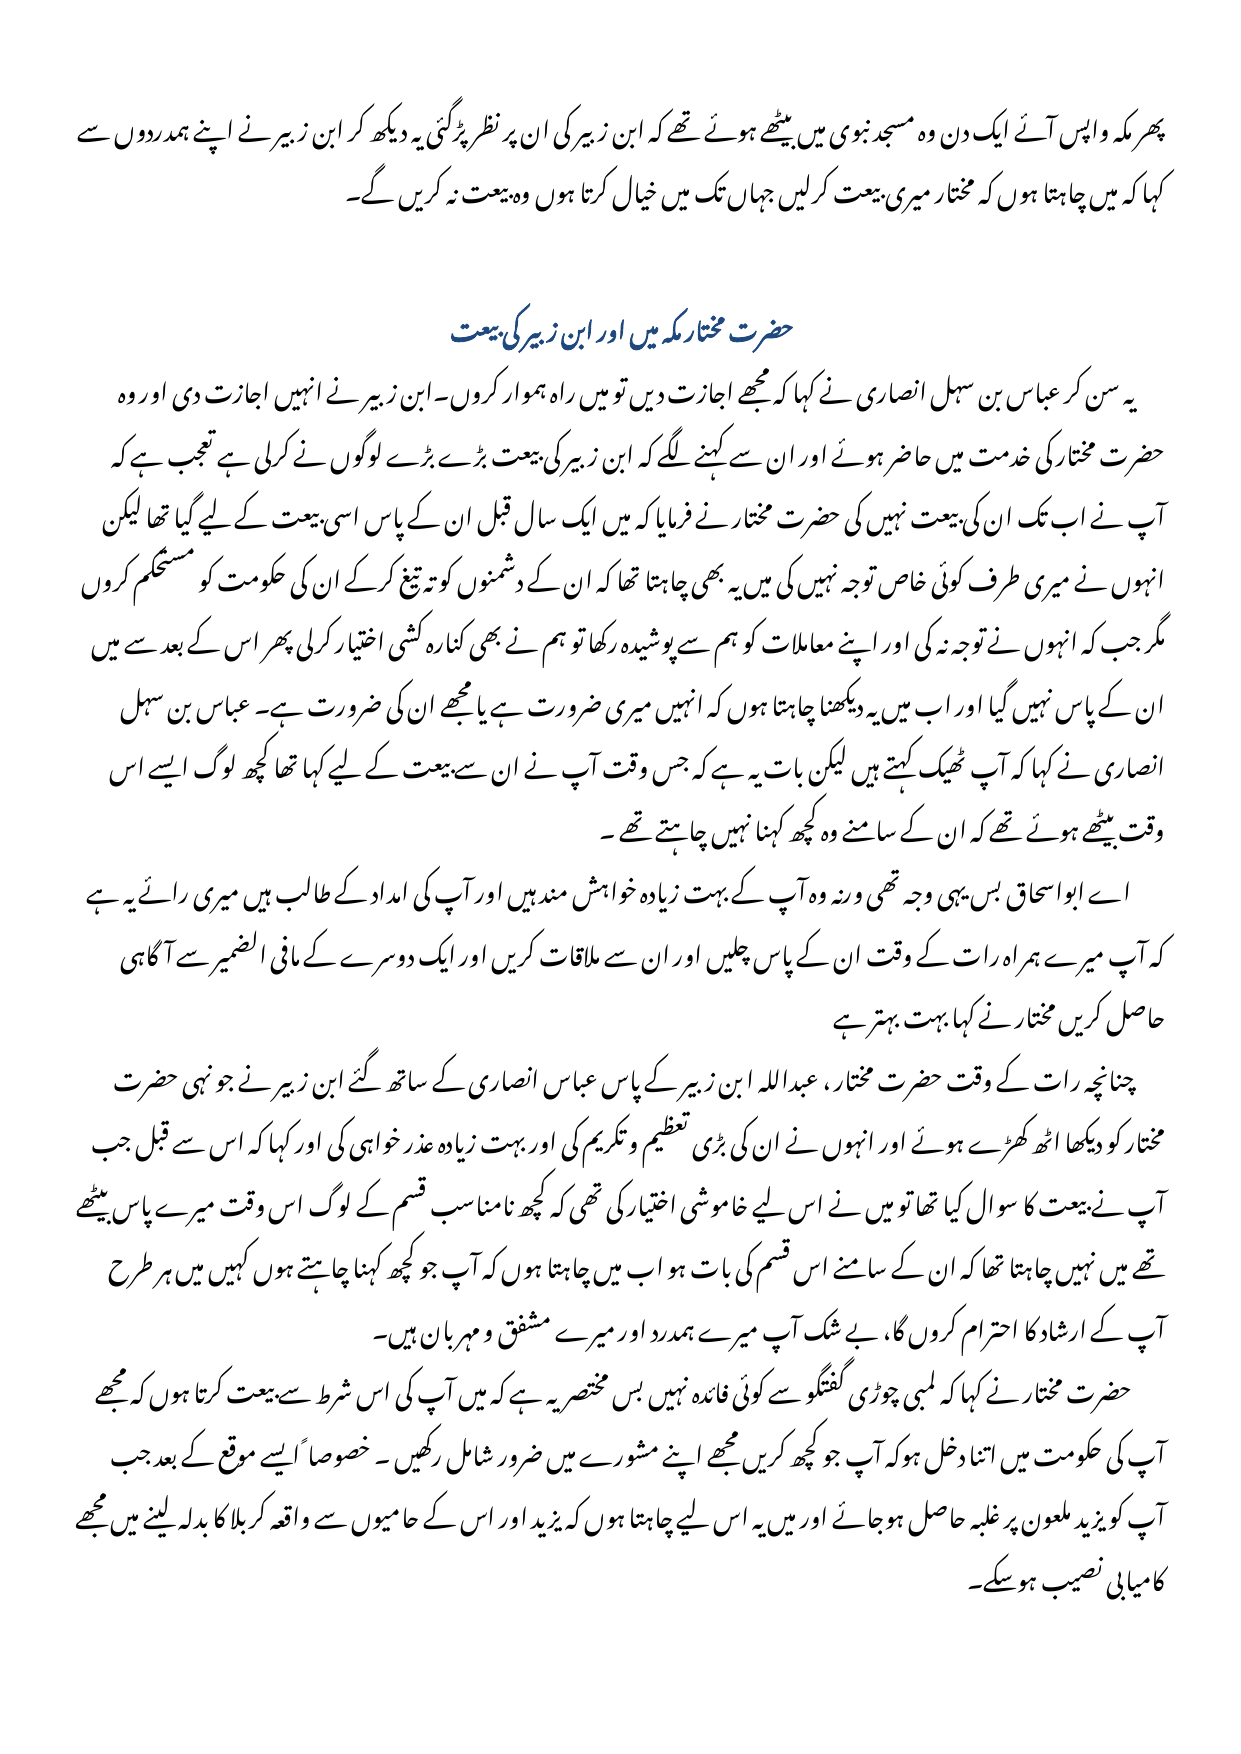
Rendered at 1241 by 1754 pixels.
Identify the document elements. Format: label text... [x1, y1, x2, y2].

text یہ سن کر عباس بن سہل انصاری نے کہا کہ مجھے اجازت دیں تو میں راہ ہموار کروں۔ابن زبیر نے انہیں اجازت دی اور وہ حضرت مختار کی خدمت میں حاضر ہوئے اور ان سے کہنے لگے کہ ابن زبیر کی بیعت بڑے بڑے لوگوں نے کرلی ہے تعجب ہے کہ آپ نے اب تک ان کی بیعت نہیں کی حضرت مختار نے فرمایا کہ میں ایک سال قبل ان کے پاس اسی بیعت کے لیے گیا تھا لیکن انہوں نے میری طرف کوئی خاص توجہ نہیں کی میں یہ بھی چاہتا تھا کہ ان کے دشمنوں کو تہ تیغ کرکے ان کی حکومت کو مستحکم کروں مگر جب کہ انہوں نے توجہ نہ کی اور اپنے معاملات کو ہم سے پوشیدہ رکھا تو ہم نے بھی کنارہ کشی اختیار کرلی پھر اس کے بعد سے میں ان کے پاس نہیں گیا اور اب میں یہ دیکھنا چاہتا ہوں کہ انہیں میری ضرورت ہے یا مجھے ان کی ضرورت ہے۔ عباس بن سہل انصاری نے کہا کہ آپ ٹھیک کہتے ہیں لیکن بات یہ ہے کہ جس وقت آپ نے ان سے بیعت کے لیے کہا تھا کچھ لوگ ایسے اس وقت بیٹھے ہوئے تھے کہ ان کے سامنے وہ کچھ کہنا نہیں چاہتے تھے ۔ [75, 356, 1165, 856]
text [75, 94, 1165, 219]
subtitle حضرت مختار مکہ میں اور ابن زبیر کی بیعت [75, 294, 1165, 356]
text چنانچہ رات کے وقت حضرت مختار ، عبداللہ ا بن زبیر کے پاس عباس انصاری کے ساتھ گئے ابن زبیر نے جو نہی حضرت مختار کو دیکھا اٹھ کھڑے ہوئے اور انہوں نے ان کی بڑی تعظیم و تکریم کی اور بہت زیادہ عذر خواہی کی اور کہا کہ اس سے قبل جب آپ نے بیعت کا سوال کیا تھا تو میں نے اس لیے خاموشی اختیار کی تھی کہ کچھ نامناسب قسم کے لوگ اس وقت میرے پاس بیٹھے تھے میں نہیں چاہتا تھا کہ ان کے سامنے اس قسم کی بات ہو اب میں چاہتا ہوں کہ آپ جو کچھ کہنا چاہتے ہوں کہیں میں ہر طرح آپ کے ارشاد کا احترام کروں گا، بے شک آپ میرے ہمدرد اور میرے مشفق و مہربان ہیں۔ [75, 1044, 1165, 1356]
text حضرت مختار نے کہا کہ لمبی چوڑی گفتگو سے کوئی فائدہ نہیں بس مختصریہ ہے کہ میں آپ کی اس شرط سے بیعت کرتا ہوں کہ مجھے آپ کی حکومت میں اتنا دخل ہوکہ آپ جو کچھ کریں مجھے اپنے مشورے میں ضرور شامل رکھیں ۔ خصوصا ً ایسے موقع کے بعد جب آپ کو یزید ملعون پر غلبہ حاصل ہوجائے اور میں یہ اس لیے چاہتا ہوں کہ یزید اور اس کے حامیوں سے واقعہ کربلا کا بدلہ لینے میں مجھے کامیابی نصیب ہوسکے۔ [75, 1356, 1165, 1606]
text اے ابواسحاق بس یہی وجہ تھی ورنہ وہ آپ کے بہت زیادہ خواہش مند ہیں اور آپ کی امداد کے طالب ہیں میری رائے یہ ہے کہ آپ میرے ہمراہ رات کے وقت ان کے پاس چلیں اور ان سے ملاقات کریں اور ایک دوسرے کے مافی الضمیر سے آگاہی حاصل کریں مختار نے کہا بہت بہتر ہے [75, 856, 1165, 1044]
